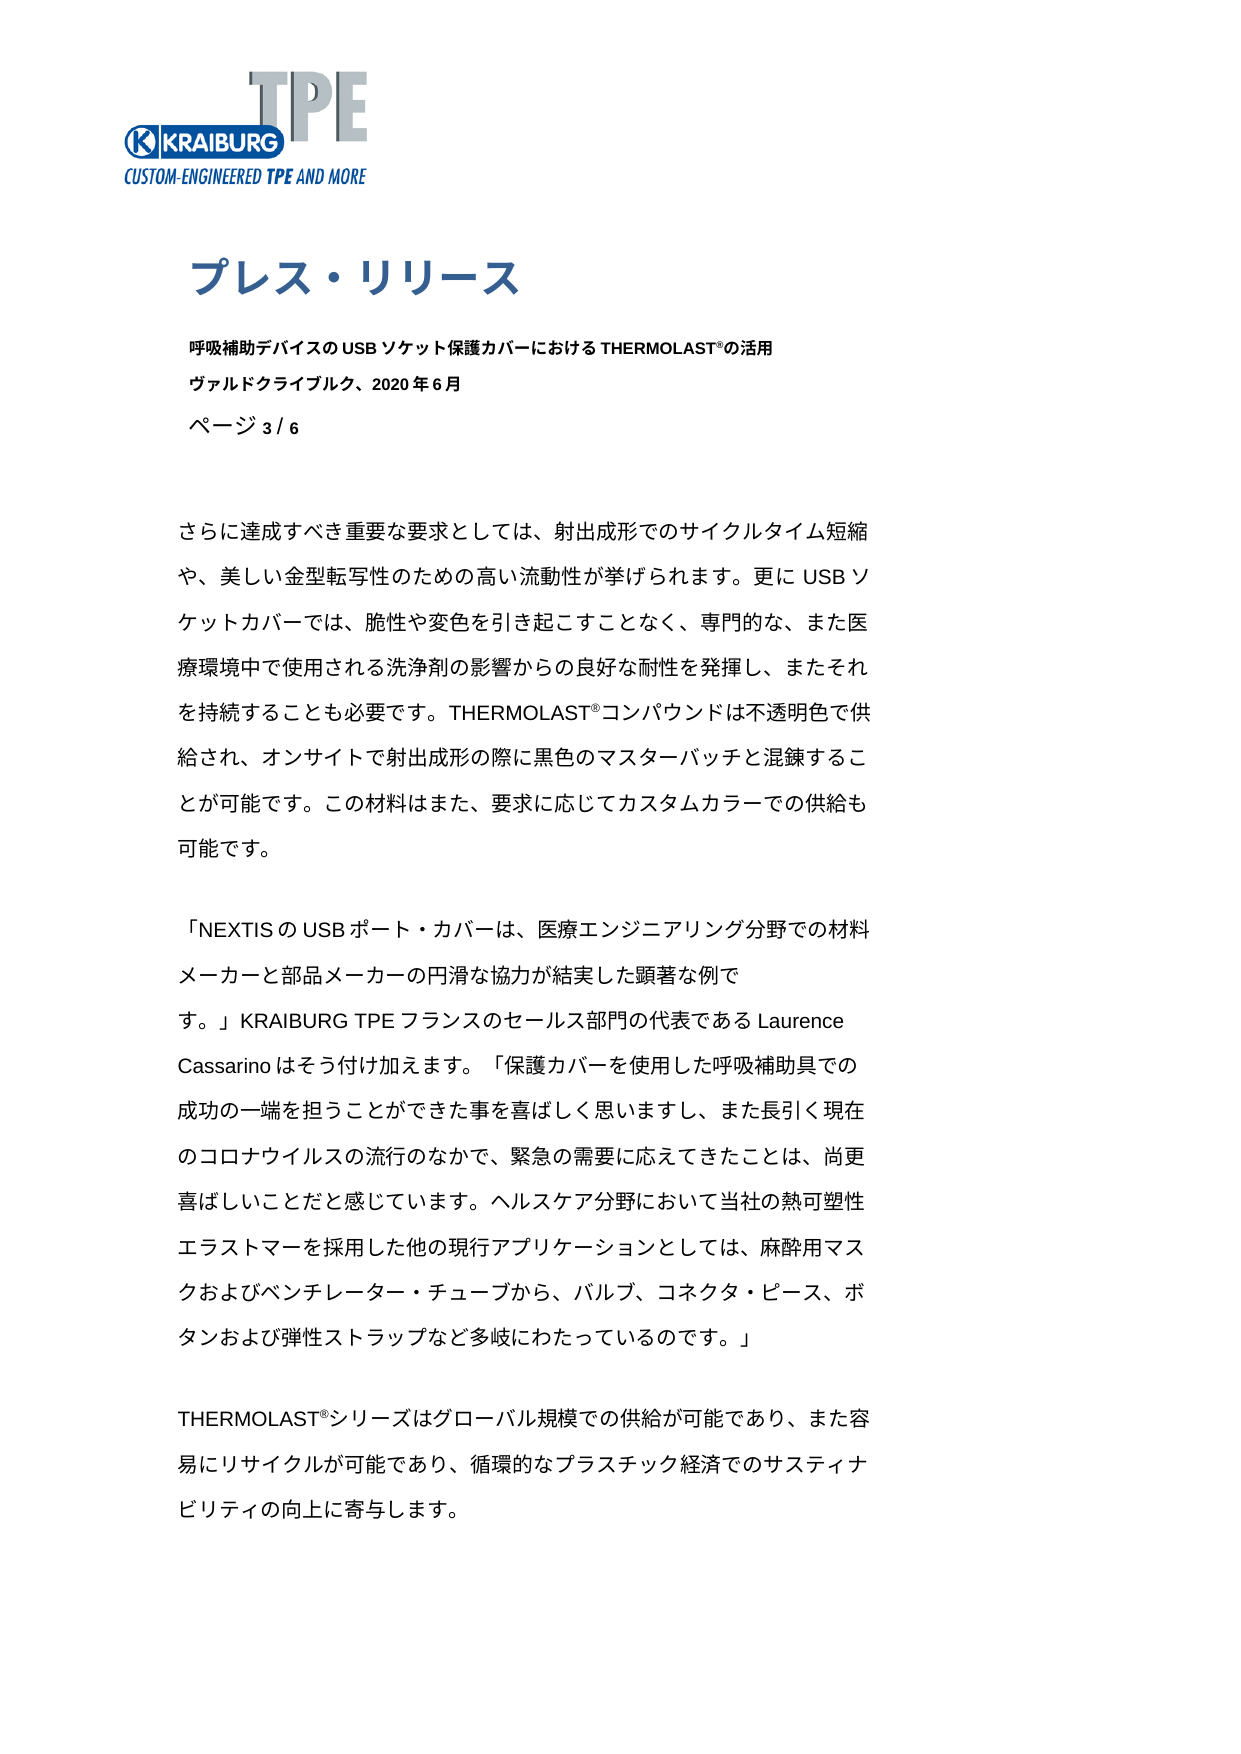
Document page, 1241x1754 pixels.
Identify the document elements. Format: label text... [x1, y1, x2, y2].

text 「NEXTISのUSBポート・カバーは、医療エンジニアリング分野での材料メーカーと部品メーカーの円滑な協力が結実した顕著な例です。」KRAIBURG TPEフランスのセールス部門の代表であるLaurence Cassarinoはそう付け加えます。「保護カバーを使用した呼吸補助具での成功の一端を担うことができた事を喜ばしく思いますし、また長引く現在のコロナウイルスの流行のなかで、緊急の需要に応えてきたことは、尚更喜ばしいことだと感じています。ヘルスケア分野において当社の熱可塑性 [177, 913, 871, 1216]
text さらに達成すべき重要な要求としては、射出成形でのサイクルタイム短縮や、美しい金型転写性のための高い流動性が挙げられます。更にUSBソケットカバーでは、脆性や変色を引き起こすことなく、専門的な、また医療環境中で使用される洗浄剤の影響からの良好な耐性を発揮し、またそれを持続することも必要です。THERMOLAST®コンパウンドは不透明色で供給され、オンサイトで射出成形の際に黒色のマスターバッチと混錬することが可能です。この材料はまた、要求に応じてカスタムカラーでの供給も可能です。 [177, 515, 871, 862]
text エラストマーを採用した他の現行アプリケーションとしては、麻酔用マスクおよびベンチレーター・チューブから、バルブ、コネクタ・ピース、ボタンおよび弾性ストラップなど多岐にわたっているのです。」 [177, 1231, 871, 1352]
picture [112, 55, 379, 200]
text THERMOLAST®シリーズはグローバル規模での供給が可能であり、また容易にリサイクルが可能であり、循環的なプラスチック経済でのサスティナビリティの向上に寄与します。 [177, 1403, 871, 1523]
